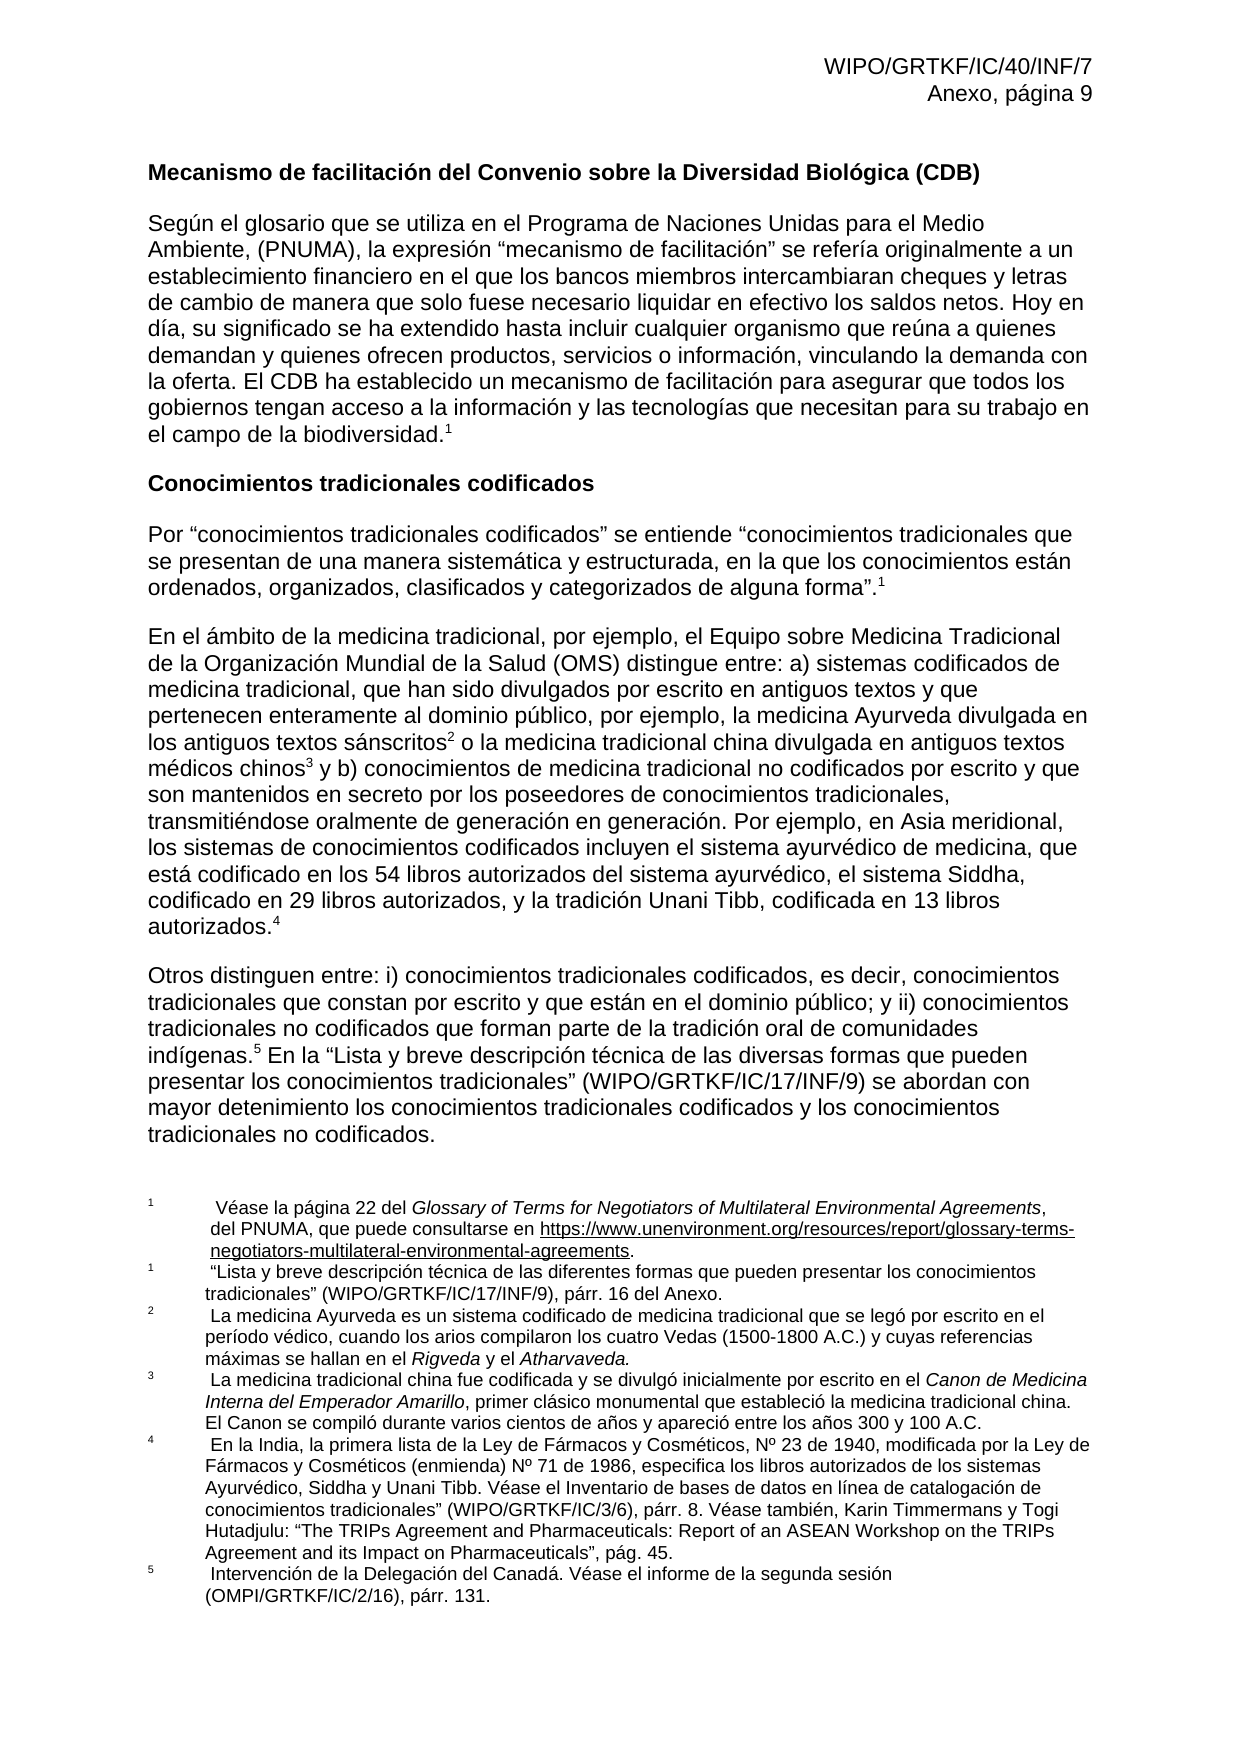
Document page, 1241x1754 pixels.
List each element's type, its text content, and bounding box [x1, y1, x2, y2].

subtitle Conocimientos tradicionales codificados [148, 470, 1092, 496]
list Otros distinguen entre: i) conocimientos tradicionales codificados, es decir, conocimientos tradicionales que constan por escrito y que están en el dominio público; y ii) conocimientos tradicionales no codificados que forman parte de la tradición oral de comunidades indígenas. En la “Lista y breve descripción técnica de las diversas formas que pueden presentar los conocimientos tradicionales” (WIPO/GRTKF/IC/17/INF/9) se abordan con mayor detenimiento los conocimientos tradicionales codificados y los conocimientos tradicionales no codificados. [148, 962, 1092, 1147]
list En el ámbito de la medicina tradicional, por ejemplo, el Equipo sobre Medicina Tradicional de la Organización Mundial de la Salud (OMS) distingue entre: a) sistemas codificados de medicina tradicional, que han sido divulgados por escrito en antiguos textos y que pertenecen enteramente al dominio público, por ejemplo, la medicina Ayurveda divulgada en los antiguos textos sánscritos o la medicina tradicional china divulgada en antiguos textos médicos chinos y b) conocimientos de medicina tradicional no codificados por escrito y que son mantenidos en secreto por los poseedores de conocimientos tradicionales, transmitiéndose oralmente de generación en generación. Por ejemplo, en Asia meridional, los sistemas de conocimientos codificados incluyen el sistema ayurvédico de medicina, que está codificado en los 54 libros autorizados del sistema ayurvédico, el sistema Siddha, codificado en 29 libros autorizados, y la tradición Unani Tibb, codificada en 13 libros autorizados. [148, 623, 1092, 939]
list Por “conocimientos tradicionales codificados” se entiende “conocimientos tradicionales que se presentan de una manera sistemática y estructurada, en la que los conocimientos están ordenados, organizados, clasificados y categorizados de alguna forma”. [148, 521, 1092, 600]
subtitle Mecanismo de facilitación del Convenio sobre la Diversidad Biológica (CDB) [148, 158, 1092, 185]
list Según el glosario que se utiliza en el Programa de Naciones Unidas para el Medio Ambiente, (PNUMA), la expresión “mecanismo de facilitación” se refería originalmente a un establecimiento financiero en el que los bancos miembros intercambiaran cheques y letras de cambio de manera que solo fuese necesario liquidar en efectivo los saldos netos. Hoy en día, su significado se ha extendido hasta incluir cualquier organismo que reúna a quienes demandan y quienes ofrecen productos, servicios o información, vinculando la demanda con la oferta. El CDB ha establecido un mecanismo de facilitación para asegurar que todos los gobiernos tengan acceso a la información y las tecnologías que necesitan para su trabajo en el campo de la biodiversidad. [148, 210, 1092, 447]
